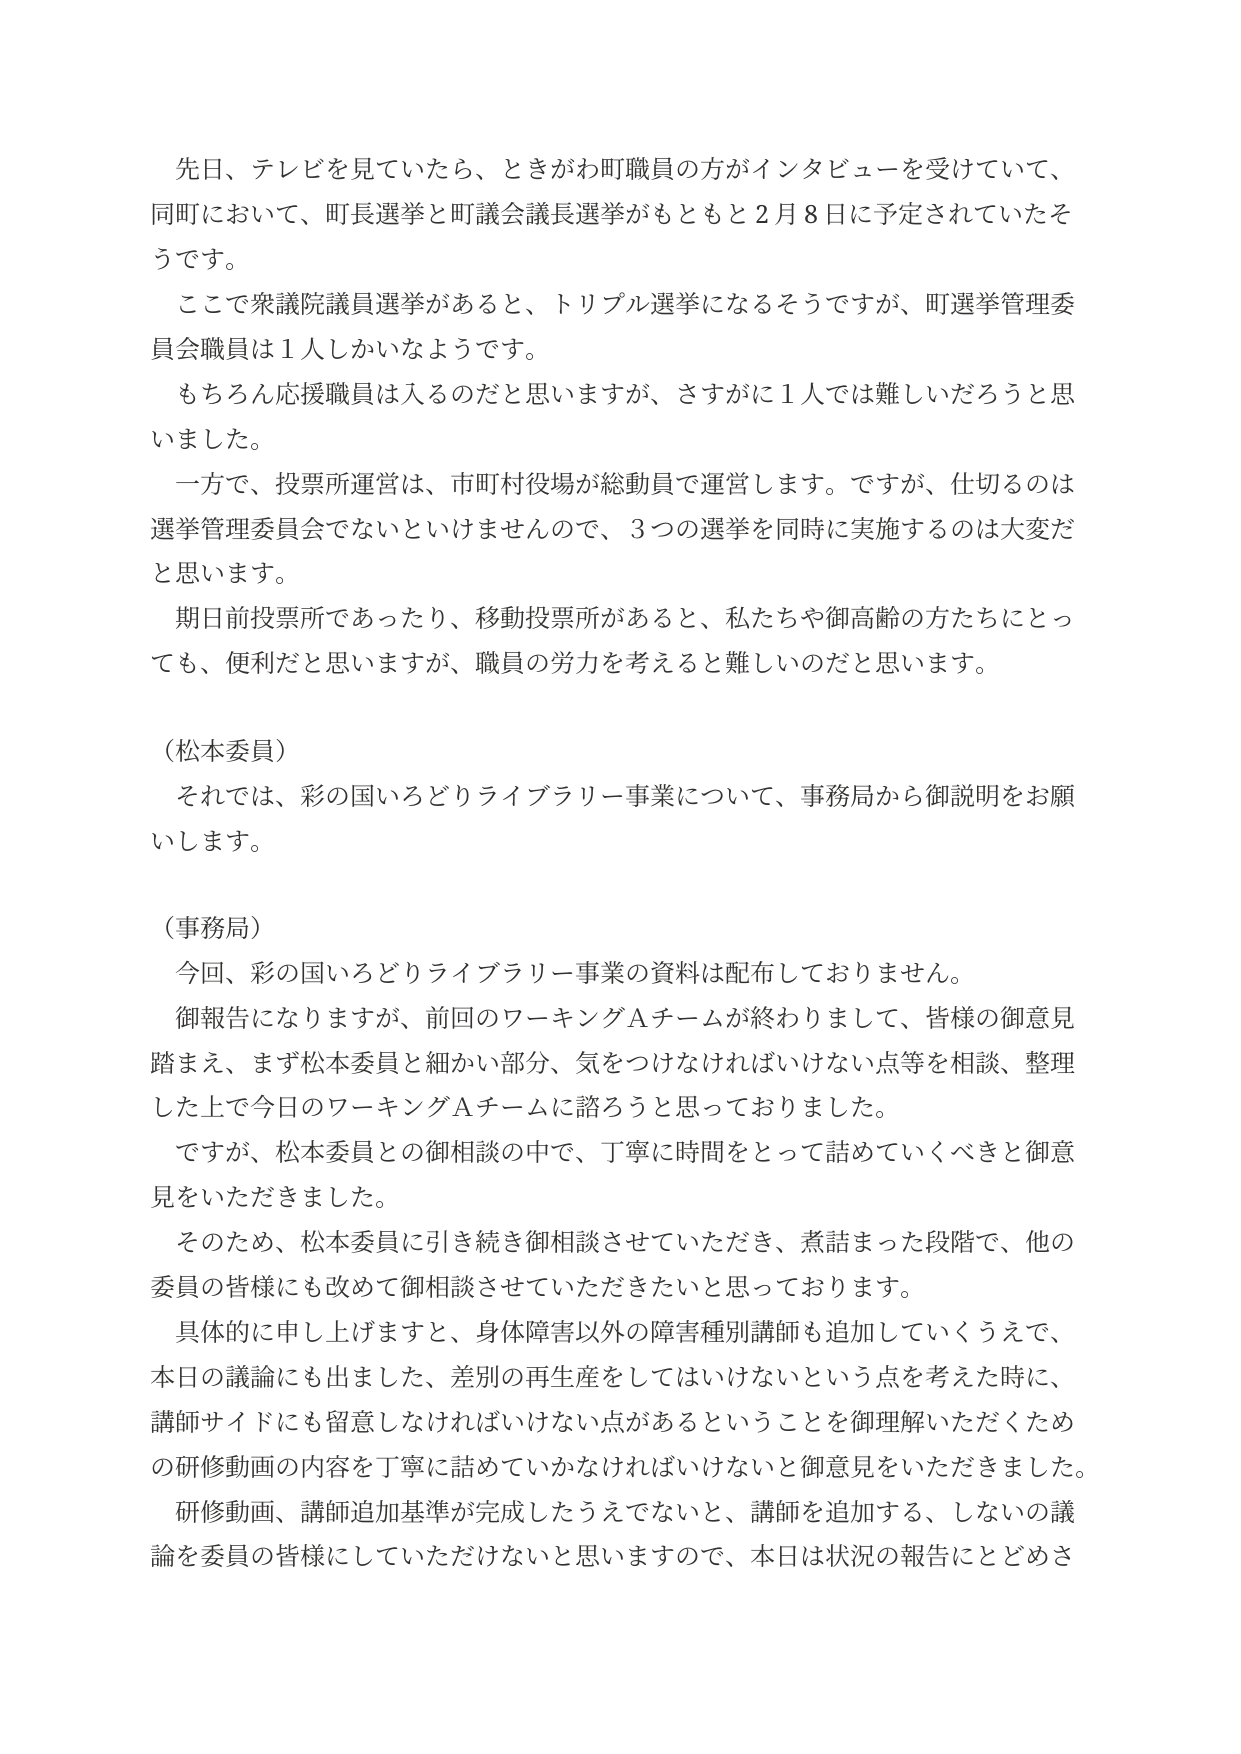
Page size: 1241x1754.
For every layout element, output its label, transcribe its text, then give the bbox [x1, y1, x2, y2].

text （松本委員） [150, 731, 1090, 767]
text 期日前投票所であったり、移動投票所があると、私たちや御高齢の方たちにとっても、便利だと思いますが、職員の労力を考えると難しいのだと思います。 [150, 599, 1090, 680]
text （事務局） [150, 908, 1090, 944]
text 今回、彩の国いろどりライブラリー事業の資料は配布しておりません。 [150, 953, 1090, 989]
text 一方で、投票所運営は、市町村役場が総動員で運営します。ですが、仕切るのは選挙管理委員会でないといけませんので、３つの選挙を同時に実施するのは大変だと思います。 [150, 464, 1090, 590]
text それでは、彩の国いろどりライブラリー事業について、事務局から御説明をお願いします。 [150, 776, 1090, 857]
text ここで衆議院議員選挙があると、トリプル選挙になるそうですが、町選挙管理委員会職員は１人しかいなようです。 [150, 285, 1090, 366]
text 御報告になりますが、前回のワーキングＡチームが終わりまして、皆様の御意見踏まえ、まず松本委員と細かい部分、気をつけなければいけない点等を相談、整理した上で今日のワーキングＡチームに諮ろうと思っておりました。 [150, 998, 1090, 1124]
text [150, 1223, 1090, 1573]
text 先日、テレビを見ていたら、ときがわ町職員の方がインタビューを受けていて、同町において、町長選挙と町議会議長選挙がもともと2月8日に予定されていたそうです。 [150, 150, 1090, 276]
text ですが、松本委員との御相談の中で、丁寧に時間をとって詰めていくべきと御意見をいただきました。 [150, 1133, 1090, 1214]
text もちろん応援職員は入るのだと思いますが、さすがに１人では難しいだろうと思いました。 [150, 374, 1090, 455]
